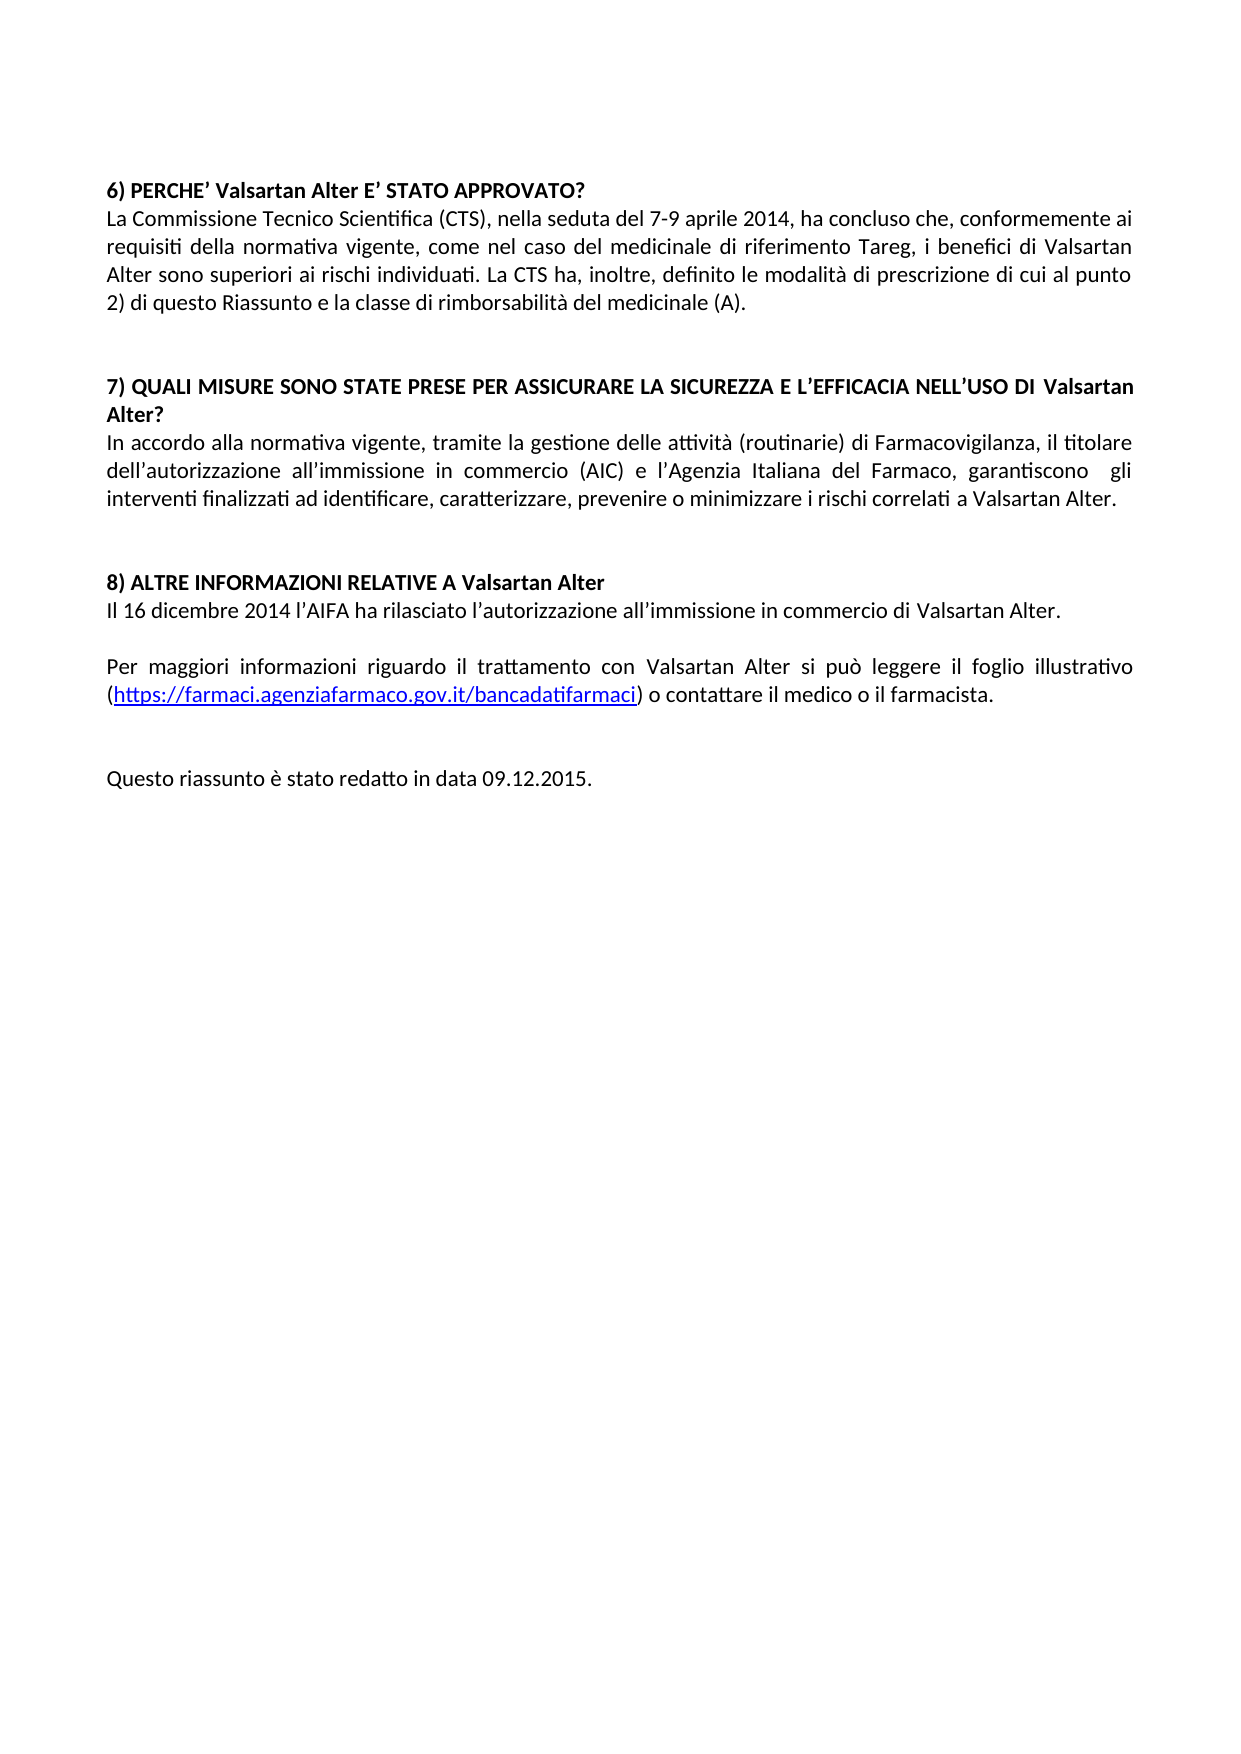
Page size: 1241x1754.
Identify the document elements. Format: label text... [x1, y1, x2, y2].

text Per maggiori informazioni riguardo il trattamento con Valsartan Alter si può leggere il foglio illustrativo (https://farmaci.agenziafarmaco.gov.it/bancadatifarmaci) o contattare il medico o il farmacista. [106, 652, 1134, 708]
text 7) QUALI MISURE SONO STATE PRESE PER ASSICURARE LA SICUREZZA E L’EFFICACIA NELL’USO DI Valsartan Alter? [106, 372, 1134, 428]
text In accordo alla normativa vigente, tramite la gestione delle attività (routinarie) di Farmacovigilanza, il titolare dell’autorizzazione all’immissione in commercio (AIC) e l’Agenzia Italiana del Farmaco, garantiscono gli interventi finalizzati ad identificare, caratterizzare, prevenire o minimizzare i rischi correlati a Valsartan Alter. [106, 428, 1134, 512]
text 6) PERCHE’ Valsartan Alter E’ STATO APPROVATO? [106, 176, 1134, 204]
text Il 16 dicembre 2014 l’AIFA ha rilasciato l’autorizzazione all’immissione in commercio di Valsartan Alter. [106, 596, 1134, 624]
text Questo riassunto è stato redatto in data 09.12.2015. [106, 764, 1134, 792]
text La Commissione Tecnico Scientifica (CTS), nella seduta del 7-9 aprile 2014, ha concluso che, conformemente ai requisiti della normativa vigente, come nel caso del medicinale di riferimento Tareg, i benefici di Valsartan Alter sono superiori ai rischi individuati. La CTS ha, inoltre, definito le modalità di prescrizione di cui al punto 2) di questo Riassunto e la classe di rimborsabilità del medicinale (A). [106, 204, 1134, 316]
text 8) ALTRE INFORMAZIONI RELATIVE A Valsartan Alter [106, 568, 1134, 596]
